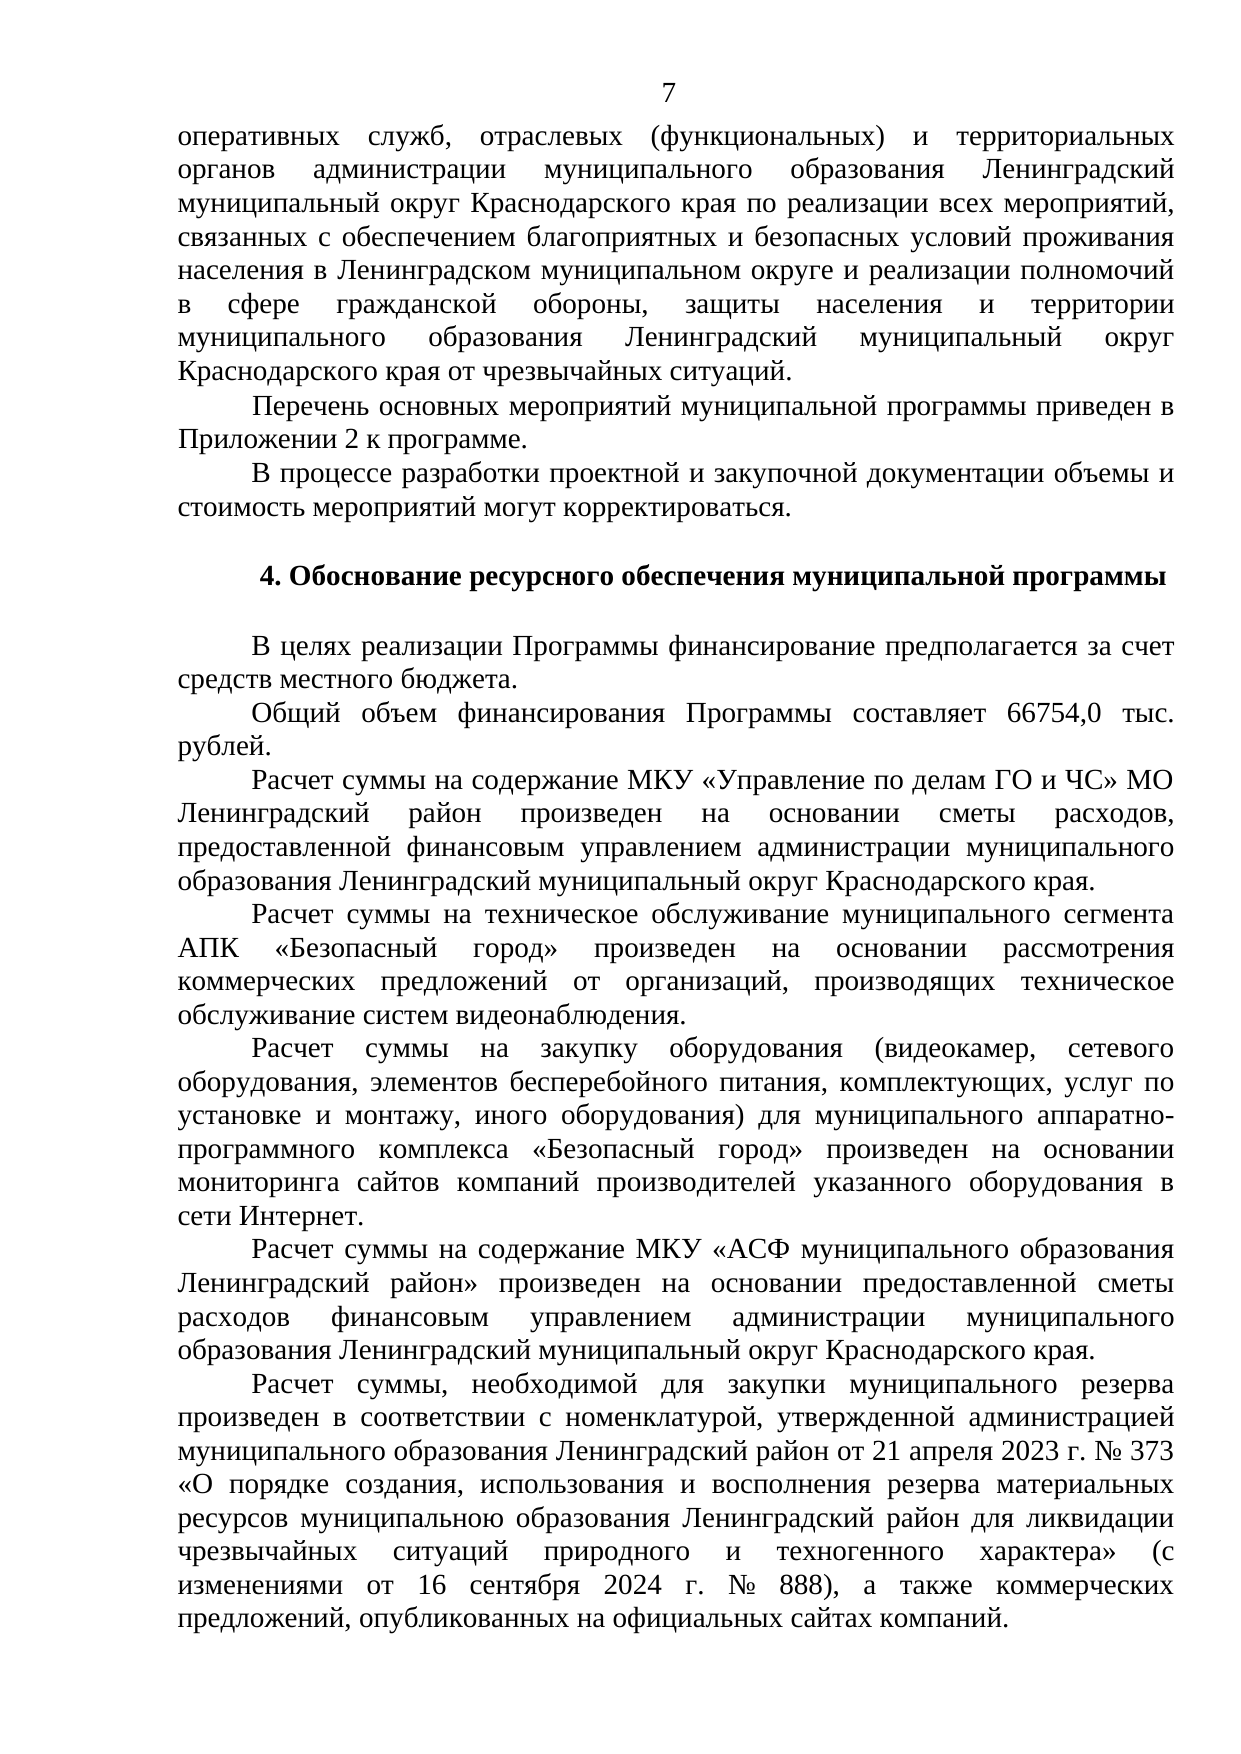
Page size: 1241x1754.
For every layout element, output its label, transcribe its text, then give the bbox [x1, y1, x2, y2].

text Расчет суммы на содержание МКУ «АСФ муниципального образования Ленинградский район» произведен на основании предоставленной сметы расходов финансовым управлением администрации муниципального образования Ленинградский муниципальный округ Краснодарского края. [177, 1232, 1175, 1366]
text Общий объем финансирования Программы составляет 66754,0 тыс. рублей. [177, 695, 1175, 762]
text Перечень основных мероприятий муниципальной программы приведен в Приложении 2 к программе. [178, 388, 1174, 455]
text В целях реализации Программы финансирование предполагается за счет средств местного бюджета. [177, 628, 1175, 695]
text Расчет суммы на закупку оборудования (видеокамер, сетевого оборудования, элементов бесперебойного питания, комплектующих, услуг по установке и монтажу, иного оборудования) для муниципального аппаратно-программного комплекса «Безопасный город» произведен на основании мониторинга сайтов компаний производителей указанного оборудования в сети Интернет. [177, 1030, 1175, 1232]
text Расчет суммы на техническое обслуживание муниципального сегмента АПК «Безопасный город» произведен на основании рассмотрения коммерческих предложений от организаций, производящих техническое обслуживание систем видеонаблюдения. [177, 896, 1175, 1030]
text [177, 118, 1175, 386]
text 4. Обоснование ресурсного обеспечения муниципальной программы [177, 558, 1175, 592]
text Расчет суммы на содержание МКУ «Управление по делам ГО и ЧС» МО Ленинградский район произведен на основании сметы расходов, предоставленной финансовым управлением администрации муниципального образования Ленинградский муниципальный округ Краснодарского края. [177, 762, 1175, 896]
text Расчет суммы, необходимой для закупки муниципального резерва произведен в соответствии с номенклатурой, утвержденной администрацией муниципального образования Ленинградский район от 21 апреля 2023 г. № 373 «О порядке создания, использования и восполнения резерва материальных ресурсов муниципальною образования Ленинградский район для ликвидации чрезвычайных ситуаций природного и техногенного характера» (с изменениями от 16 сентября 2024 г. № 888), а также коммерческих предложений, опубликованных на официальных сайтах компаний. [177, 1366, 1175, 1634]
text В процессе разработки проектной и закупочной документации объемы и стоимость мероприятий могут корректироваться. [177, 455, 1175, 522]
